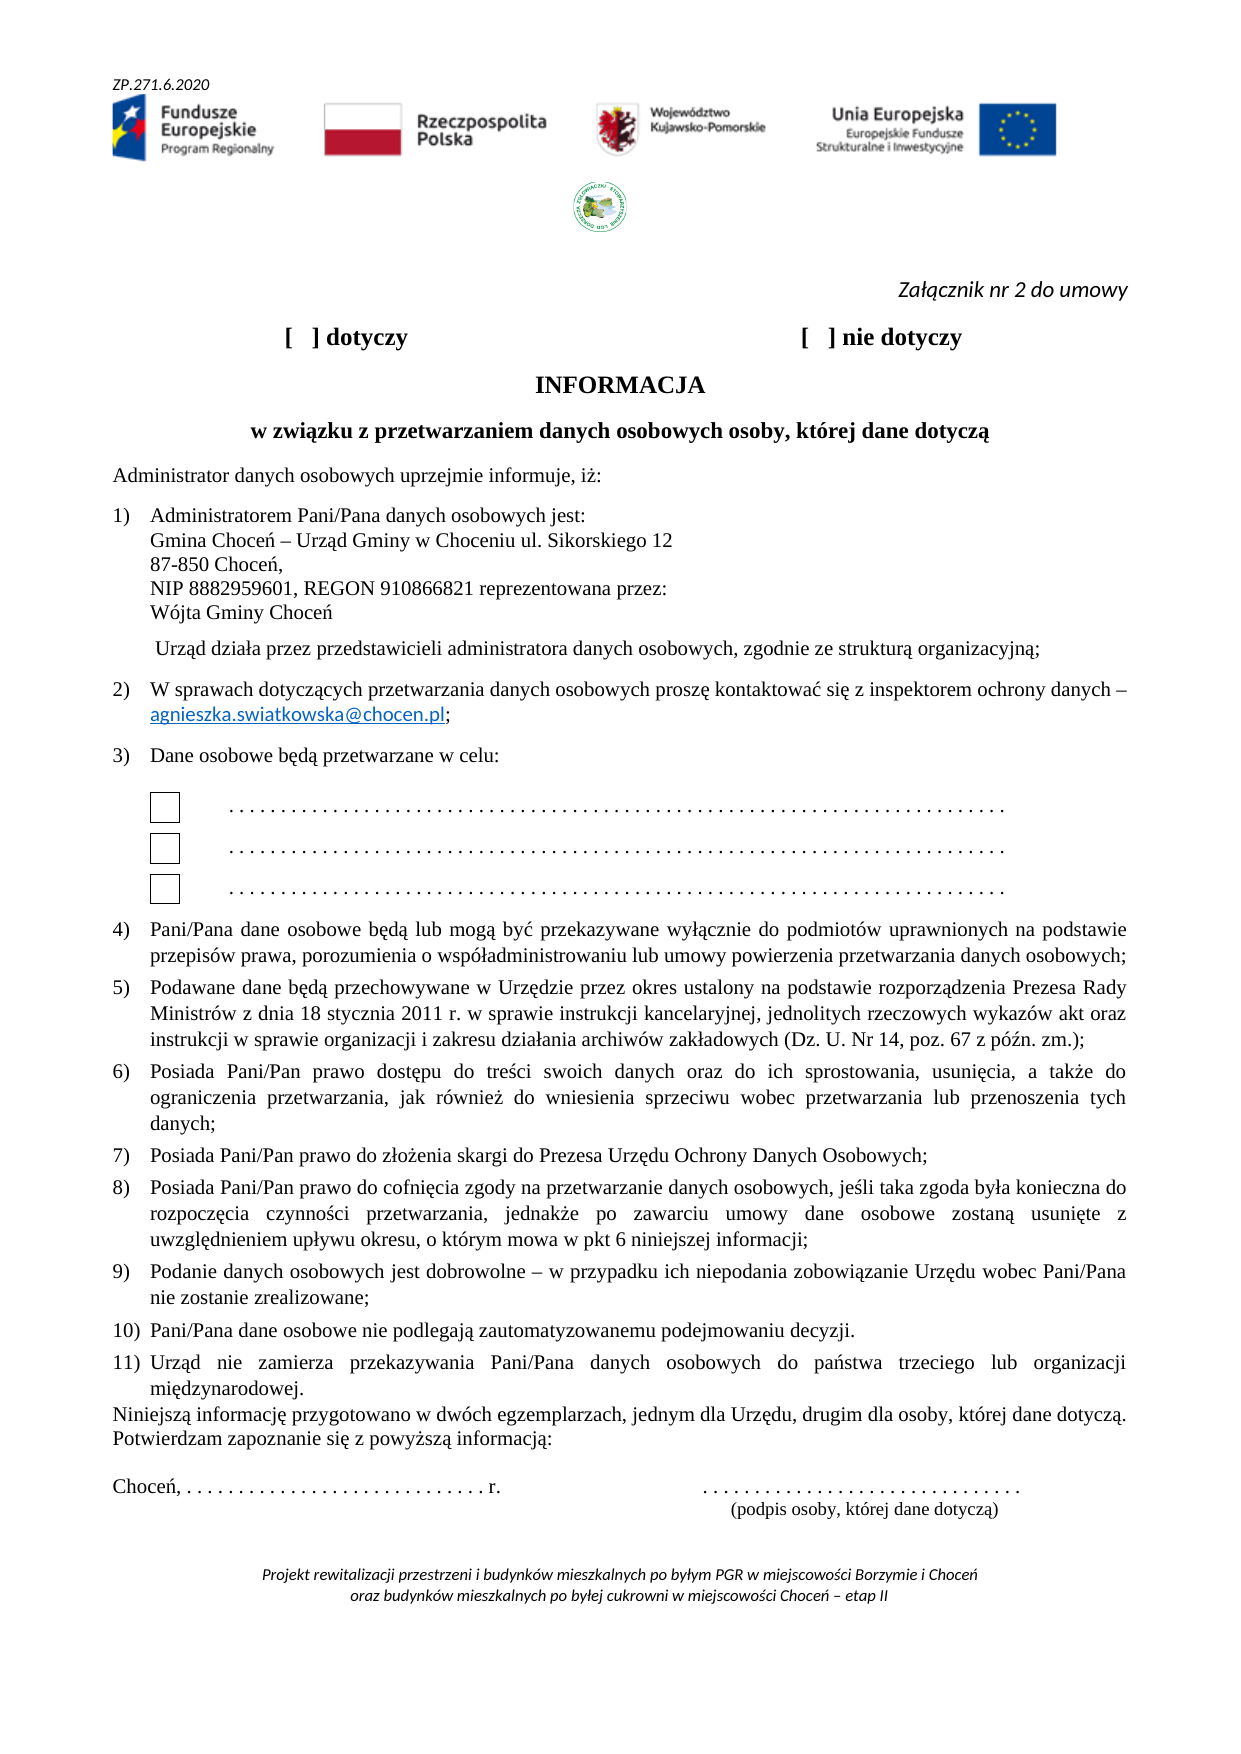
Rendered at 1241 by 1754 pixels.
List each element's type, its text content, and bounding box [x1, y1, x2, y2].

list Podanie danych osobowych jest dobrowolne – w przypadku ich niepodania zobowiązanie Urzędu wobec Pani/Pana nie zostanie zrealizowane; [112, 1259, 1128, 1309]
list Administratorem Pani/Pana danych osobowych jest: [112, 503, 1128, 527]
text Załącznik nr 2 do umowy [112, 275, 1128, 303]
text Choceń, . . . . . . . . . . . . . . . . . . . . . . . . . . . . . r. . . . . . . . . . . . . . . . . . . . . . . . . . . . . . . . [112, 1474, 1128, 1498]
table_header [151, 875, 179, 903]
list Pani/Pana dane osobowe będą lub mogą być przekazywane wyłącznie do podmiotów uprawnionych na podstawie przepisów prawa, porozumienia o współadministrowaniu lub umowy powierzenia przetwarzania danych osobowych; [112, 917, 1128, 967]
list Urząd nie zamierza przekazywania Pani/Pana danych osobowych do państwa trzeciego lub organizacji międzynarodowej. [112, 1350, 1128, 1400]
list Urząd działa przez przedstawicieli administratora danych osobowych, zgodnie ze strukturą organizacyjną; [150, 636, 1128, 660]
text w związku z przetwarzaniem danych osobowych osoby, której dane dotyczą [112, 418, 1128, 444]
list NIP 8882959601, REGON 910866821 reprezentowana przez: [150, 576, 1128, 600]
text Administrator danych osobowych uprzejmie informuje, iż: [112, 463, 1128, 487]
text Potwierdzam zapoznanie się z powyższą informacją: [112, 1426, 1128, 1450]
list Wójta Gminy Choceń [150, 600, 1128, 624]
table_header [151, 834, 179, 862]
list W sprawach dotyczących przetwarzania danych osobowych proszę kontaktować się z inspektorem ochrony danych – agnieszka.swiatkowska@chocen.pl; [112, 677, 1128, 726]
list Podawane dane będą przechowywane w Urzędzie przez okres ustalony na podstawie rozporządzenia Prezesa Rady Ministrów z dnia 18 stycznia 2011 r. w sprawie instrukcji kancelaryjnej, jednolitych rzeczowych wykazów akt oraz instrukcji w sprawie organizacji i zakresu działania archiwów zakładowych (Dz. U. Nr 14, poz. 67 z późn. zm.); [112, 975, 1128, 1051]
list Posiada Pani/Pan prawo dostępu do treści swoich danych oraz do ich sprostowania, usunięcia, a także do ograniczenia przetwarzania, jak również do wniesienia sprzeciwu wobec przetwarzania lub przenoszenia tych danych; [112, 1059, 1128, 1135]
table_header . . . . . . . . . . . . . . . . . . . . . . . . . . . . . . . . . . . . . . . . . . . . . . . . . . . . . . . . . . . . . . . . . . . . . . . . . . . [180, 874, 1072, 903]
text [ ] dotyczy [ ] nie dotyczy [112, 322, 1128, 351]
list Pani/Pana dane osobowe nie podlegają zautomatyzowanemu podejmowaniu decyzji. [112, 1317, 1128, 1342]
list Gmina Choceń – Urząd Gminy w Choceniu ul. Sikorskiego 12 [150, 527, 1128, 552]
text Niniejszą informację przygotowano w dwóch egzemplarzach, jednym dla Urzędu, drugim dla osoby, której dane dotyczą. [112, 1402, 1128, 1426]
list Posiada Pani/Pan prawo do złożenia skargi do Prezesa Urzędu Ochrony Danych Osobowych; [112, 1143, 1128, 1167]
table_header [151, 793, 179, 822]
table_header . . . . . . . . . . . . . . . . . . . . . . . . . . . . . . . . . . . . . . . . . . . . . . . . . . . . . . . . . . . . . . . . . . . . . . . . . . . [180, 792, 1072, 822]
picture [573, 182, 627, 232]
text INFORMACJA [112, 370, 1128, 399]
list Dane osobowe będą przetwarzane w celu: [112, 743, 1128, 767]
table_header . . . . . . . . . . . . . . . . . . . . . . . . . . . . . . . . . . . . . . . . . . . . . . . . . . . . . . . . . . . . . . . . . . . . . . . . . . . [180, 833, 1072, 862]
list Posiada Pani/Pan prawo do cofnięcia zgody na przetwarzanie danych osobowych, jeśli taka zgoda była konieczna do rozpoczęcia czynności przetwarzania, jednakże po zawarciu umowy dane osobowe zostaną usunięte z uwzględnieniem upływu okresu, o którym mowa w pkt 6 niniejszej informacji; [112, 1175, 1128, 1251]
text (podpis osoby, której dane dotyczą) [702, 1498, 1128, 1519]
list 87-850 Choceń, [150, 552, 1128, 576]
picture [112, 94, 1058, 163]
